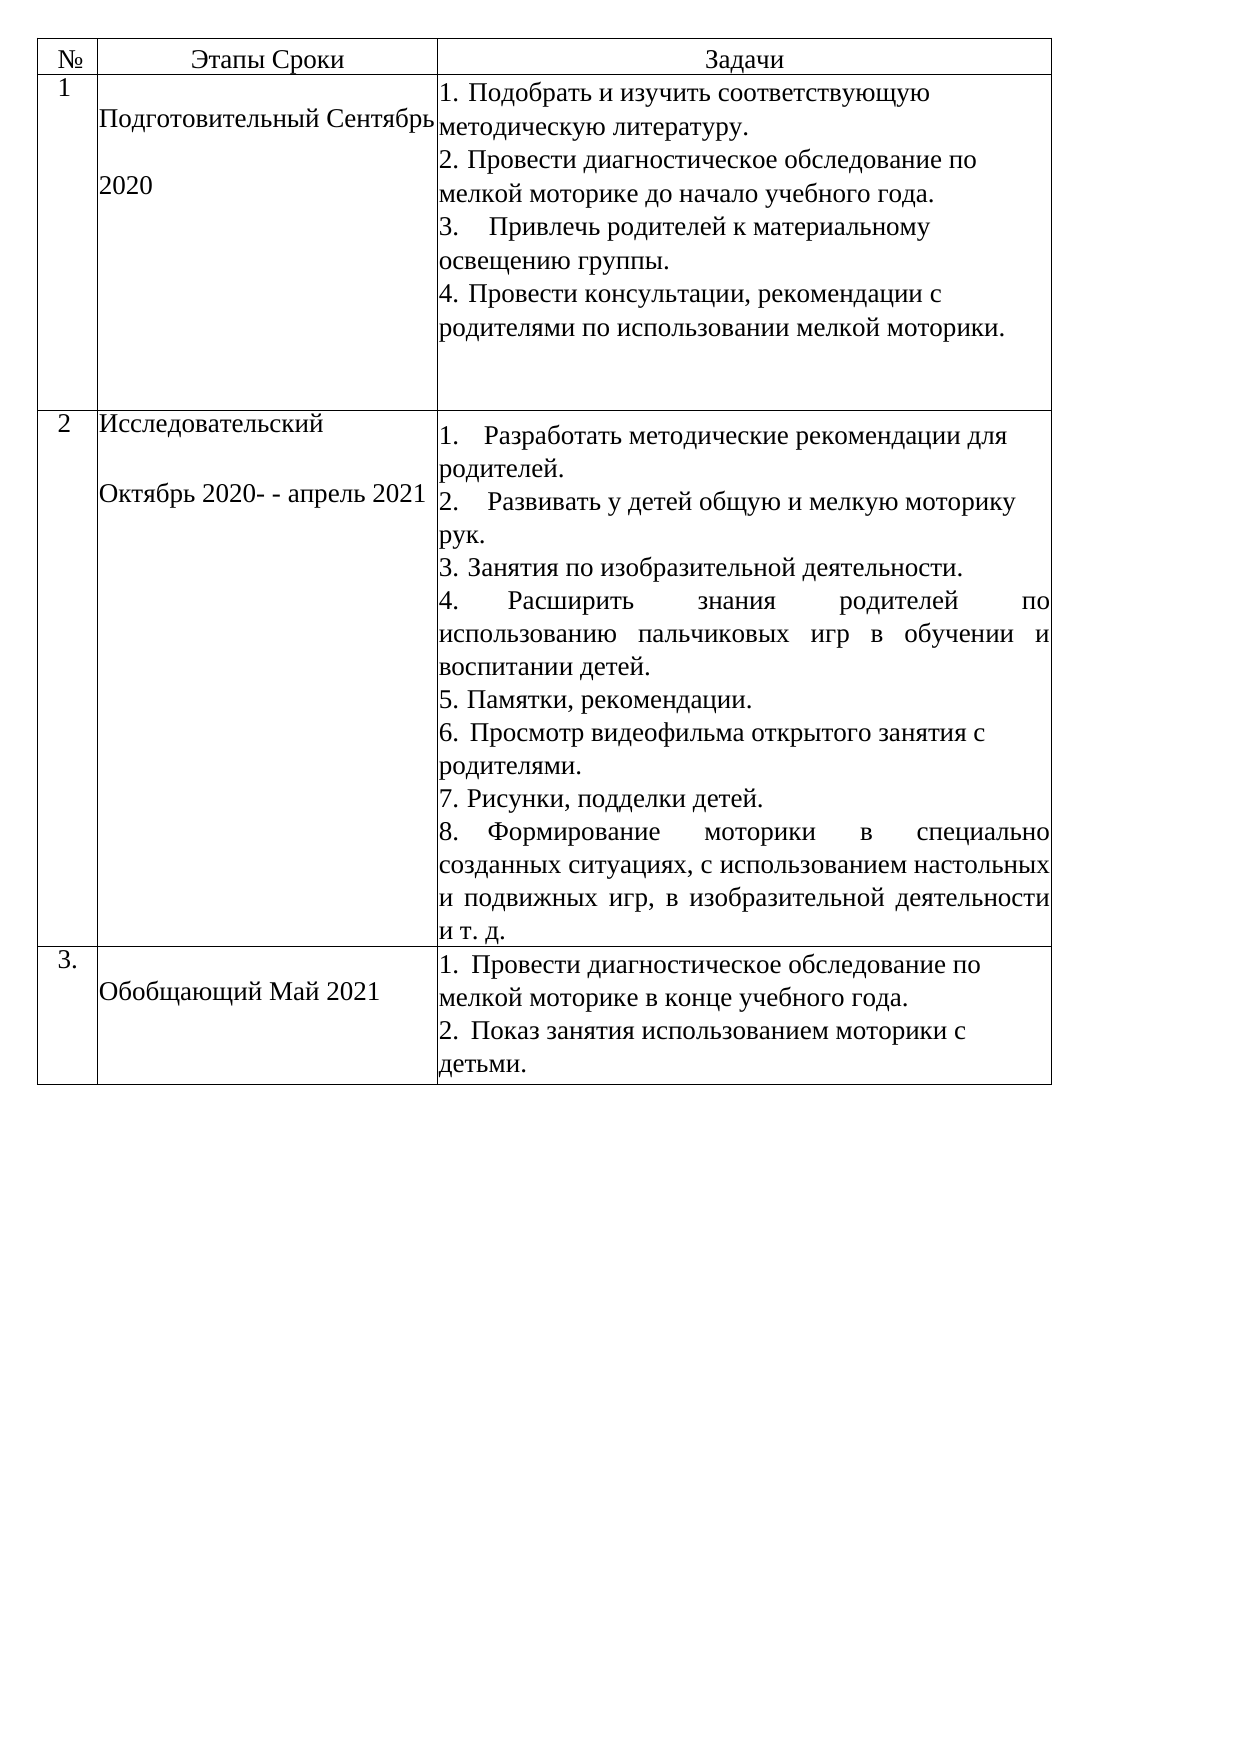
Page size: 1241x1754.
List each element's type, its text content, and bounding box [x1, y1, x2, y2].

table_header № [38, 39, 97, 73]
table_cell 1 [38, 75, 97, 410]
table_cell Подготовительный Сентябрь 2020 [98, 75, 437, 410]
table_cell Разработать методические рекомендации для родителей. Развивать у детей общую и мелкую моторику рук. Занятия по изобразительной деятельности. Расширить знания родителей по использованию пальчиковых игр в обучении и воспитании детей. Памятки, рекомендации. Просмотр видеофильма открытого занятия с родителями. Рисунки, подделки детей. Формирование моторики в специально созданных ситуациях, с использованием настольных и подвижных игр, в изобразительной деятельности и т. д. [438, 411, 1051, 946]
table_cell Исследовательский Октябрь 2020- - апрель 2021 [98, 411, 437, 946]
table_header Этапы Сроки [98, 39, 437, 73]
table_cell Провести диагностическое обследование по мелкой моторике в конце учебного года. Показ занятия использованием моторики с детьми. [438, 947, 1051, 1084]
table_cell Подобрать и изучить соответствующую методическую литературу. Провести диагностическое обследование по мелкой моторике до начало учебного года. Привлечь родителей к материальному освещению группы. Провести консультации, рекомендации с родителями по использовании мелкой моторики. [438, 75, 1051, 410]
table_cell Обобщающий Май 2021 [98, 947, 437, 1084]
table_cell 2 [38, 411, 97, 946]
table_header Задачи [438, 39, 1051, 73]
table_cell 3. [38, 947, 97, 1084]
